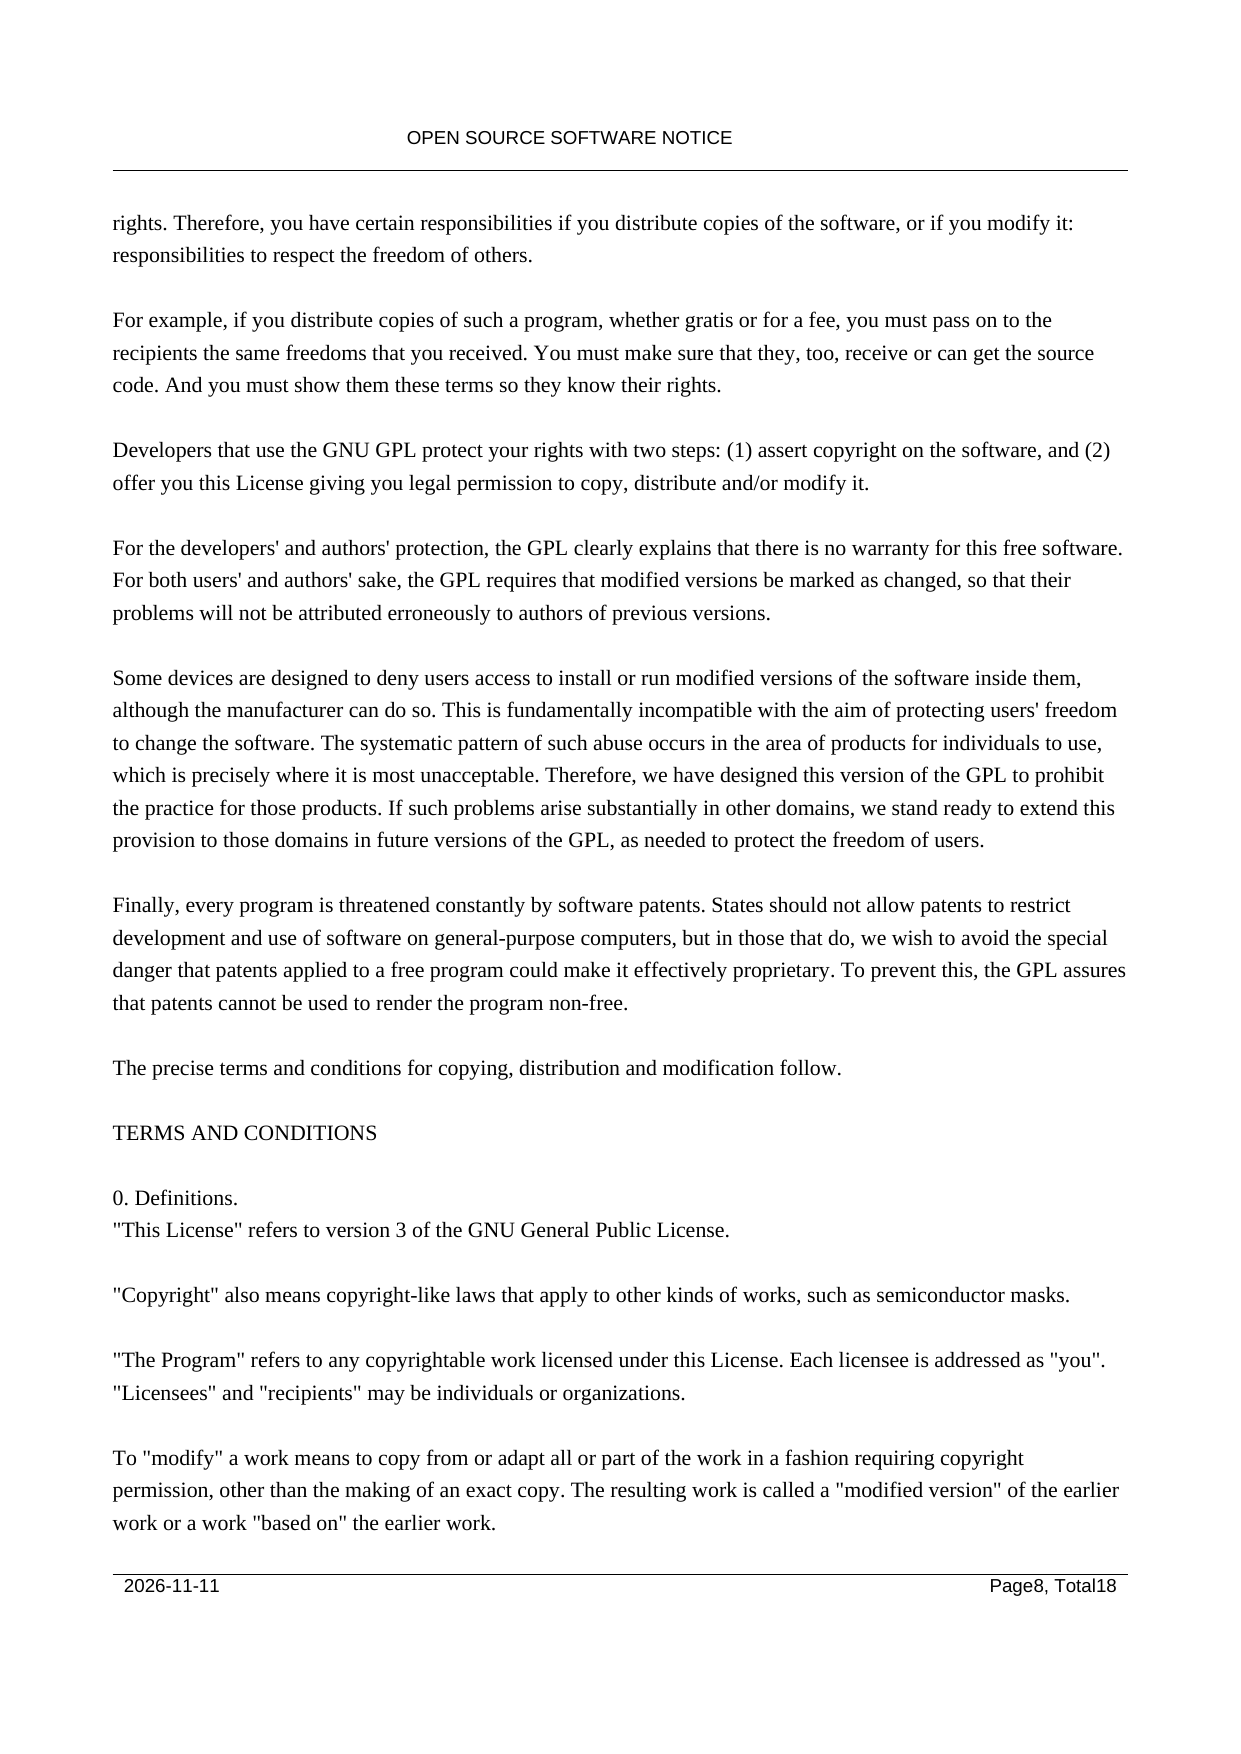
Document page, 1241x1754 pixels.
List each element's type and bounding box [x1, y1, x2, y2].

text [112, 206, 1128, 1539]
